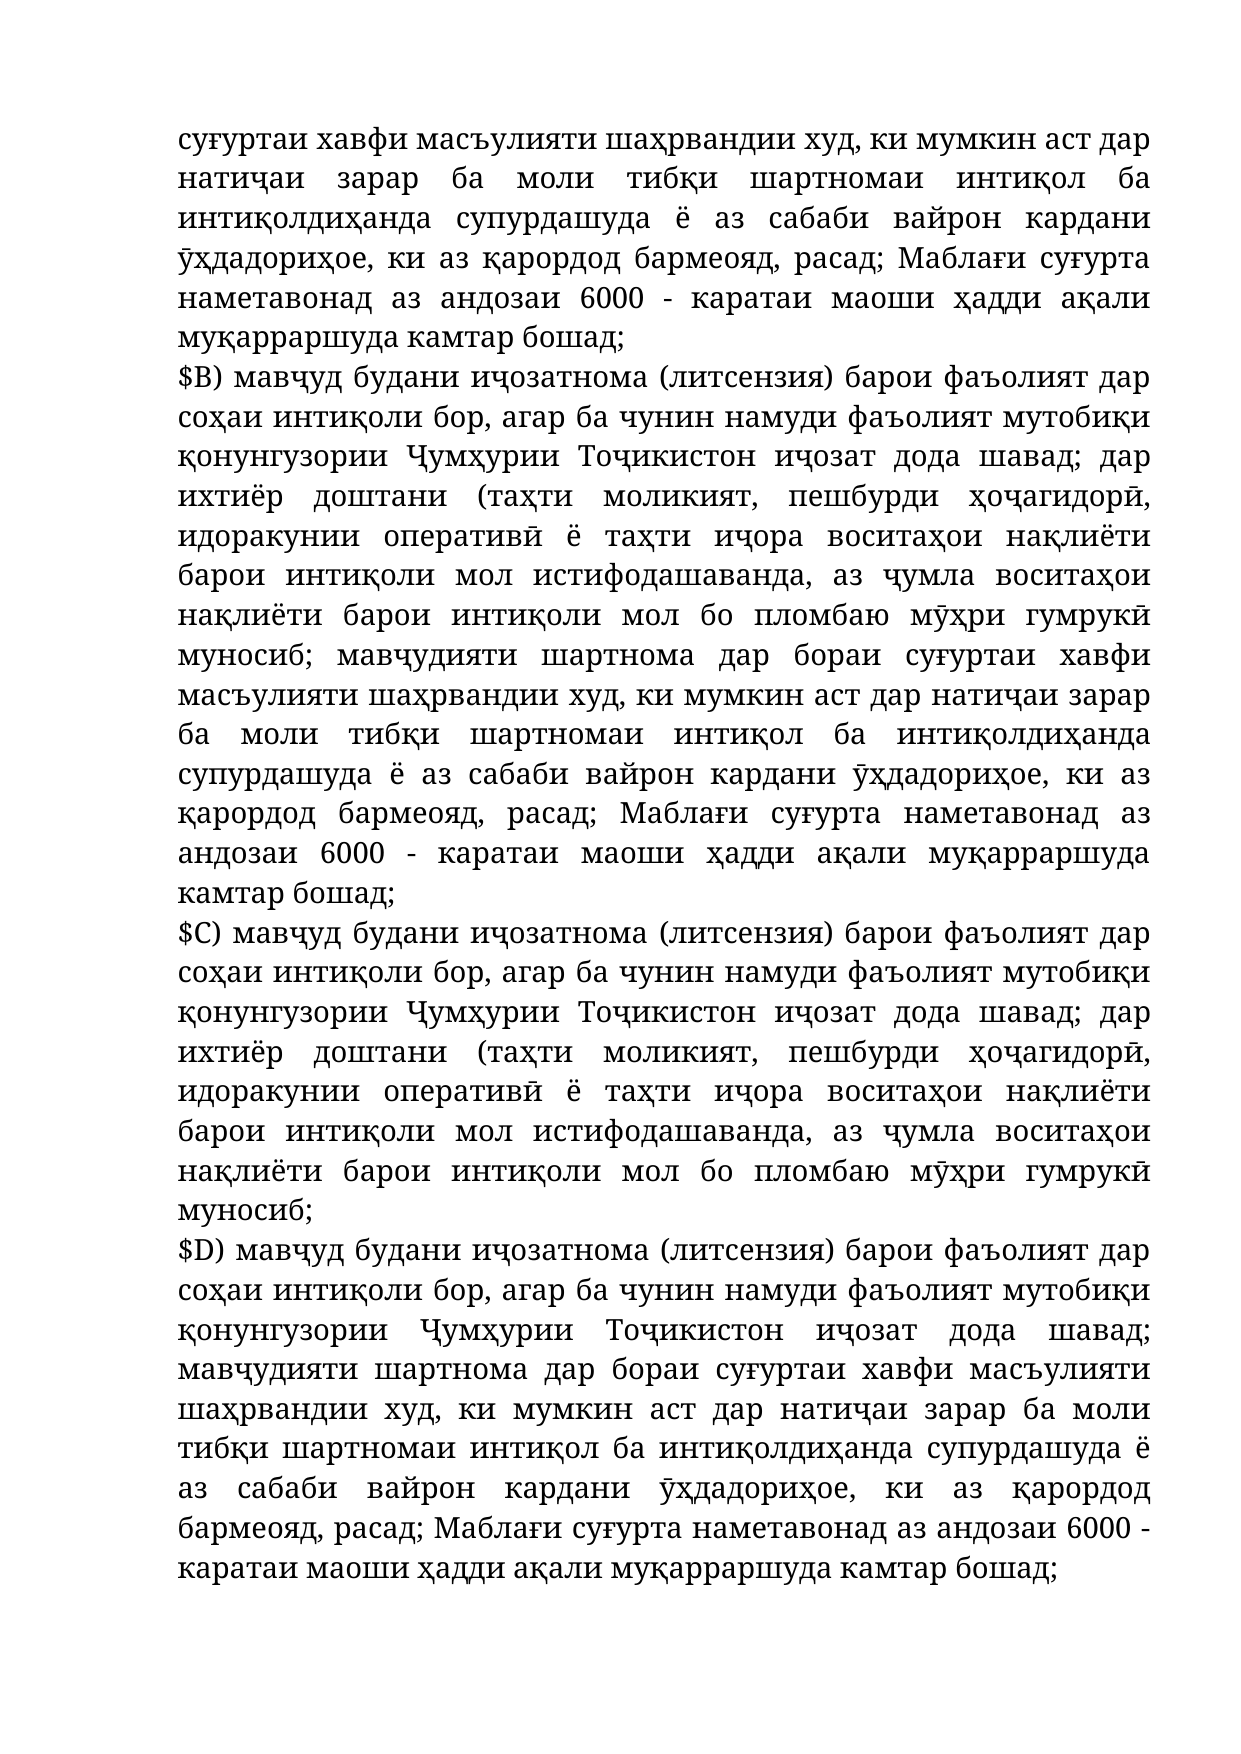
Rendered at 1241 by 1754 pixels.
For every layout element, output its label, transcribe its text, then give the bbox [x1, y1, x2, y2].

text $C) мавҷуд будани иҷозатнома (литсензия) барои фаъолият дар соҳаи интиқоли бор, агар ба чунин намуди фаъолият мутобиқи қонунгузории Ҷумҳурии Тоҷикистон иҷозат дода шавад; дар ихтиёр доштани (таҳти моликият, пешбурди ҳоҷагидорӣ, идоракунии оперативӣ ё таҳти иҷора воситаҳои нақлиёти барои интиқоли мол истифодашаванда, аз ҷумла воситаҳои нақлиёти барои интиқоли мол бо пломбаю мӯҳри гумрукӣ муносиб; [177, 912, 1152, 1229]
text $B) мавҷуд будани иҷозатнома (литсензия) барои фаъолият дар соҳаи интиқоли бор, агар ба чунин намуди фаъолият мутобиқи қонунгузории Ҷумҳурии Тоҷикистон иҷозат дода шавад; дар ихтиёр доштани (таҳти моликият, пешбурди ҳоҷагидорӣ, идоракунии оперативӣ ё таҳти иҷора воситаҳои нақлиёти барои интиқоли мол истифодашаванда, аз ҷумла воситаҳои нақлиёти барои интиқоли мол бо пломбаю мӯҳри гумрукӣ муносиб; мавҷудияти шартнома дар бораи суғуртаи хавфи масъулияти шаҳрвандии худ, ки мумкин аст дар натиҷаи зарар ба моли тибқи шартномаи интиқол ба интиқолдиҳанда супурдашуда ё аз сабаби вайрон кардани ӯҳдадориҳое, ки аз қарордод бармеояд, расад; Маблағи суғурта наметавонад аз андозаи 6000 - каратаи маоши ҳадди ақали муқарраршуда камтар бошад; [177, 356, 1152, 912]
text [177, 118, 1152, 356]
text $D) мавҷуд будани иҷозатнома (литсензия) барои фаъолият дар соҳаи интиқоли бор, агар ба чунин намуди фаъолият мутобиқи қонунгузории Ҷумҳурии Тоҷикистон иҷозат дода шавад; мавҷудияти шартнома дар бораи суғуртаи хавфи масъулияти шаҳрвандии худ, ки мумкин аст дар натиҷаи зарар ба моли тибқи шартномаи интиқол ба интиқолдиҳанда супурдашуда ё аз сабаби вайрон кардани ӯҳдадориҳое, ки аз қарордод бармеояд, расад; Маблағи суғурта наметавонад аз андозаи 6000 - каратаи маоши ҳадди ақали муқарраршуда камтар бошад; [177, 1229, 1152, 1587]
